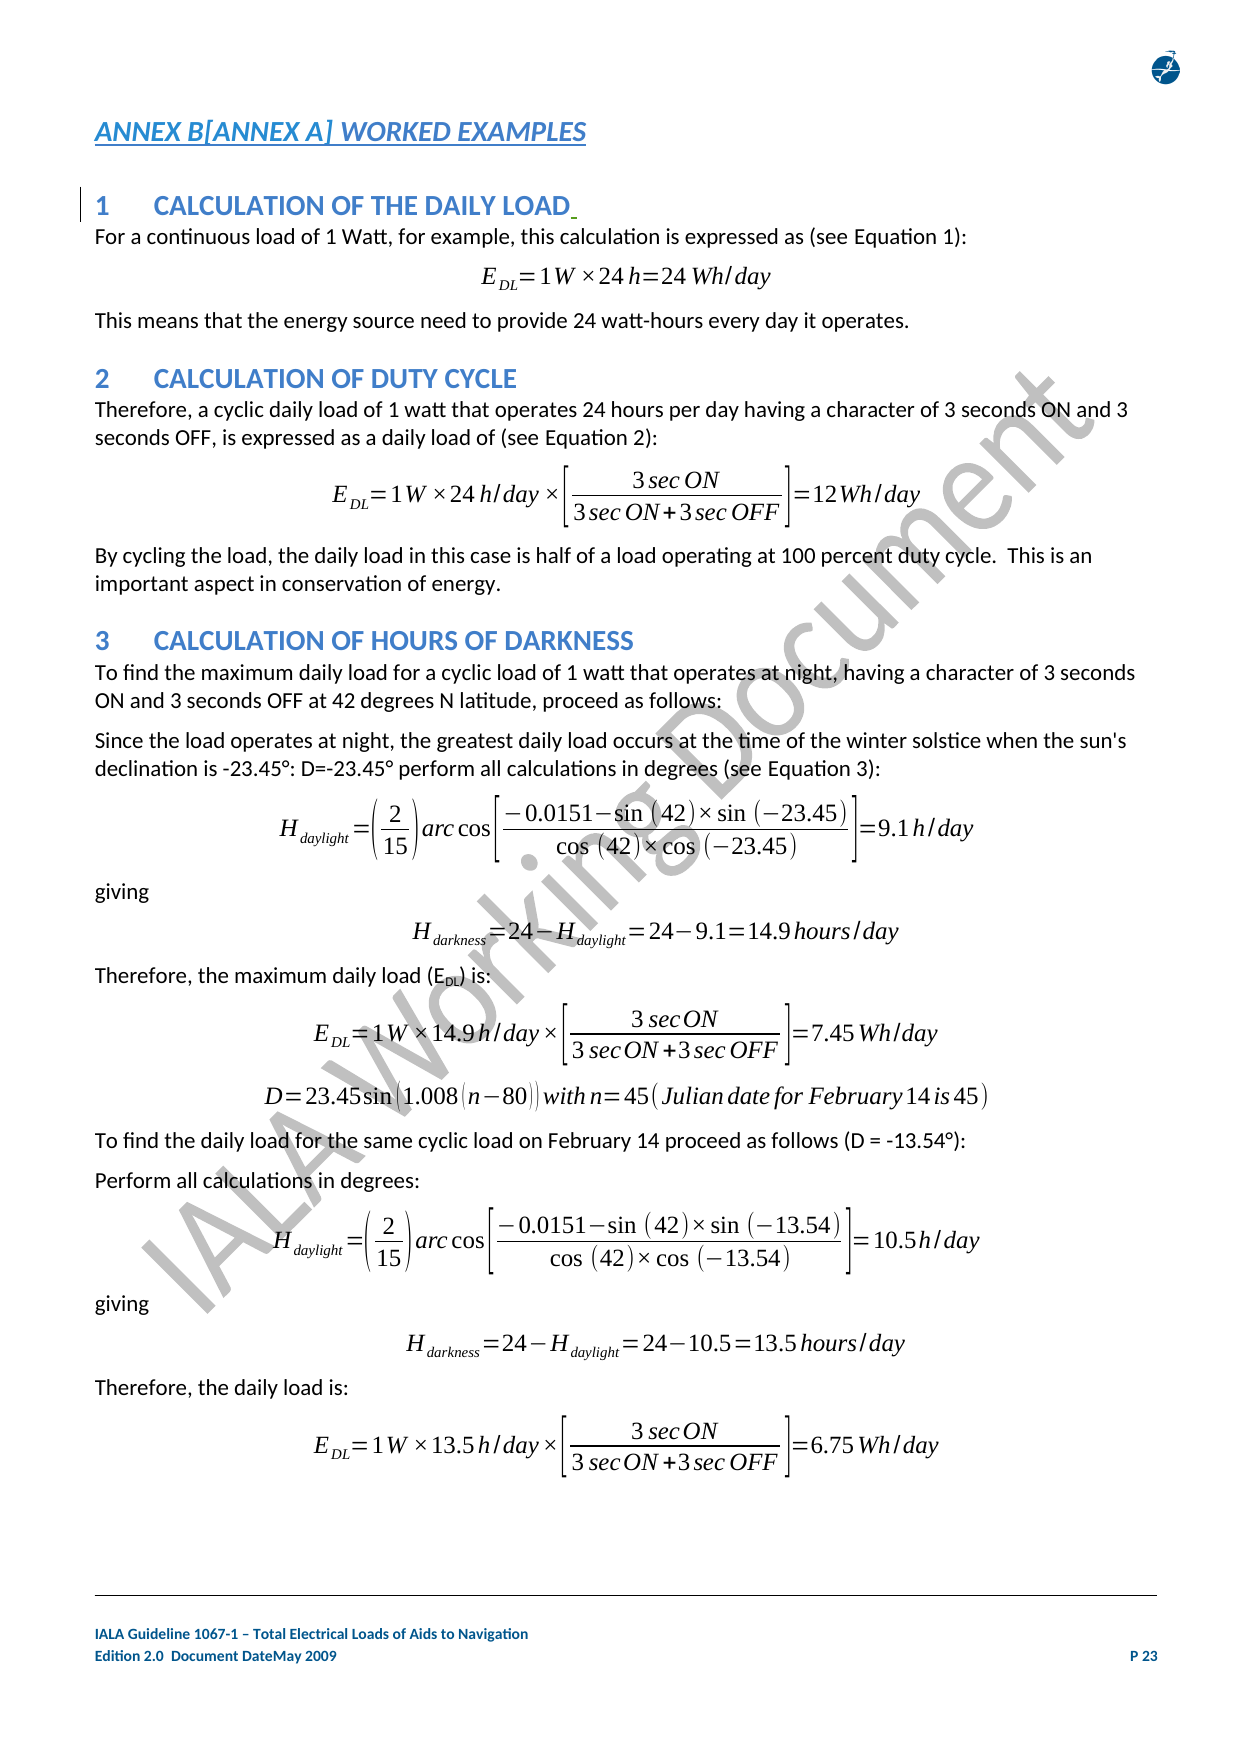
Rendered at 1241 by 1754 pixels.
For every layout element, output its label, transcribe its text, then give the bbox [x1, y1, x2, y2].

text Therefore, a cyclic daily load of 1 watt that operates 24 hours per day having a character of 3 seconds ON and 3 seconds OFF, is expressed as a daily load of (see Equation 2): [94, 395, 1157, 451]
text To find the daily load for the same cyclic load on February 14 proceed as follows (D = -13.54°): [94, 1126, 1157, 1154]
text Therefore, the maximum daily load (EDL) is: [94, 962, 1157, 989]
text giving [94, 1289, 1157, 1317]
subtitle Calculation of Duty Cycle [94, 360, 1157, 395]
text WORKED EXAMPLES [94, 113, 1157, 149]
text Since the load operates at night, the greatest daily load occurs at the time of the winter solstice when the sun's declination is -23.45°: D=-23.45° perform all calculations in degrees (see Equation 3): [94, 726, 1157, 782]
text By cycling the load, the daily load in this case is half of a load operating at 100 percent duty cycle. This is an important aspect in conservation of energy. [94, 541, 1157, 597]
text Therefore, the daily load is: [94, 1373, 1157, 1402]
subtitle Calculation of Hours of darkness [94, 622, 1157, 658]
subtitle Calculation of the daily load [94, 187, 1157, 222]
text Perform all calculations in degrees: [94, 1166, 1157, 1194]
picture [1120, 0, 1239, 119]
text giving [94, 877, 1157, 905]
text This means that the energy source need to provide 24 watt-hours every day it operates. [94, 307, 1157, 335]
text To find the maximum daily load for a cyclic load of 1 watt that operates at night, having a character of 3 seconds ON and 3 seconds OFF at 42 degrees N latitude, proceed as follows: [94, 658, 1157, 714]
text For a continuous load of 1 Watt, for example, this calculation is expressed as (see Equation 1): [94, 222, 1157, 250]
